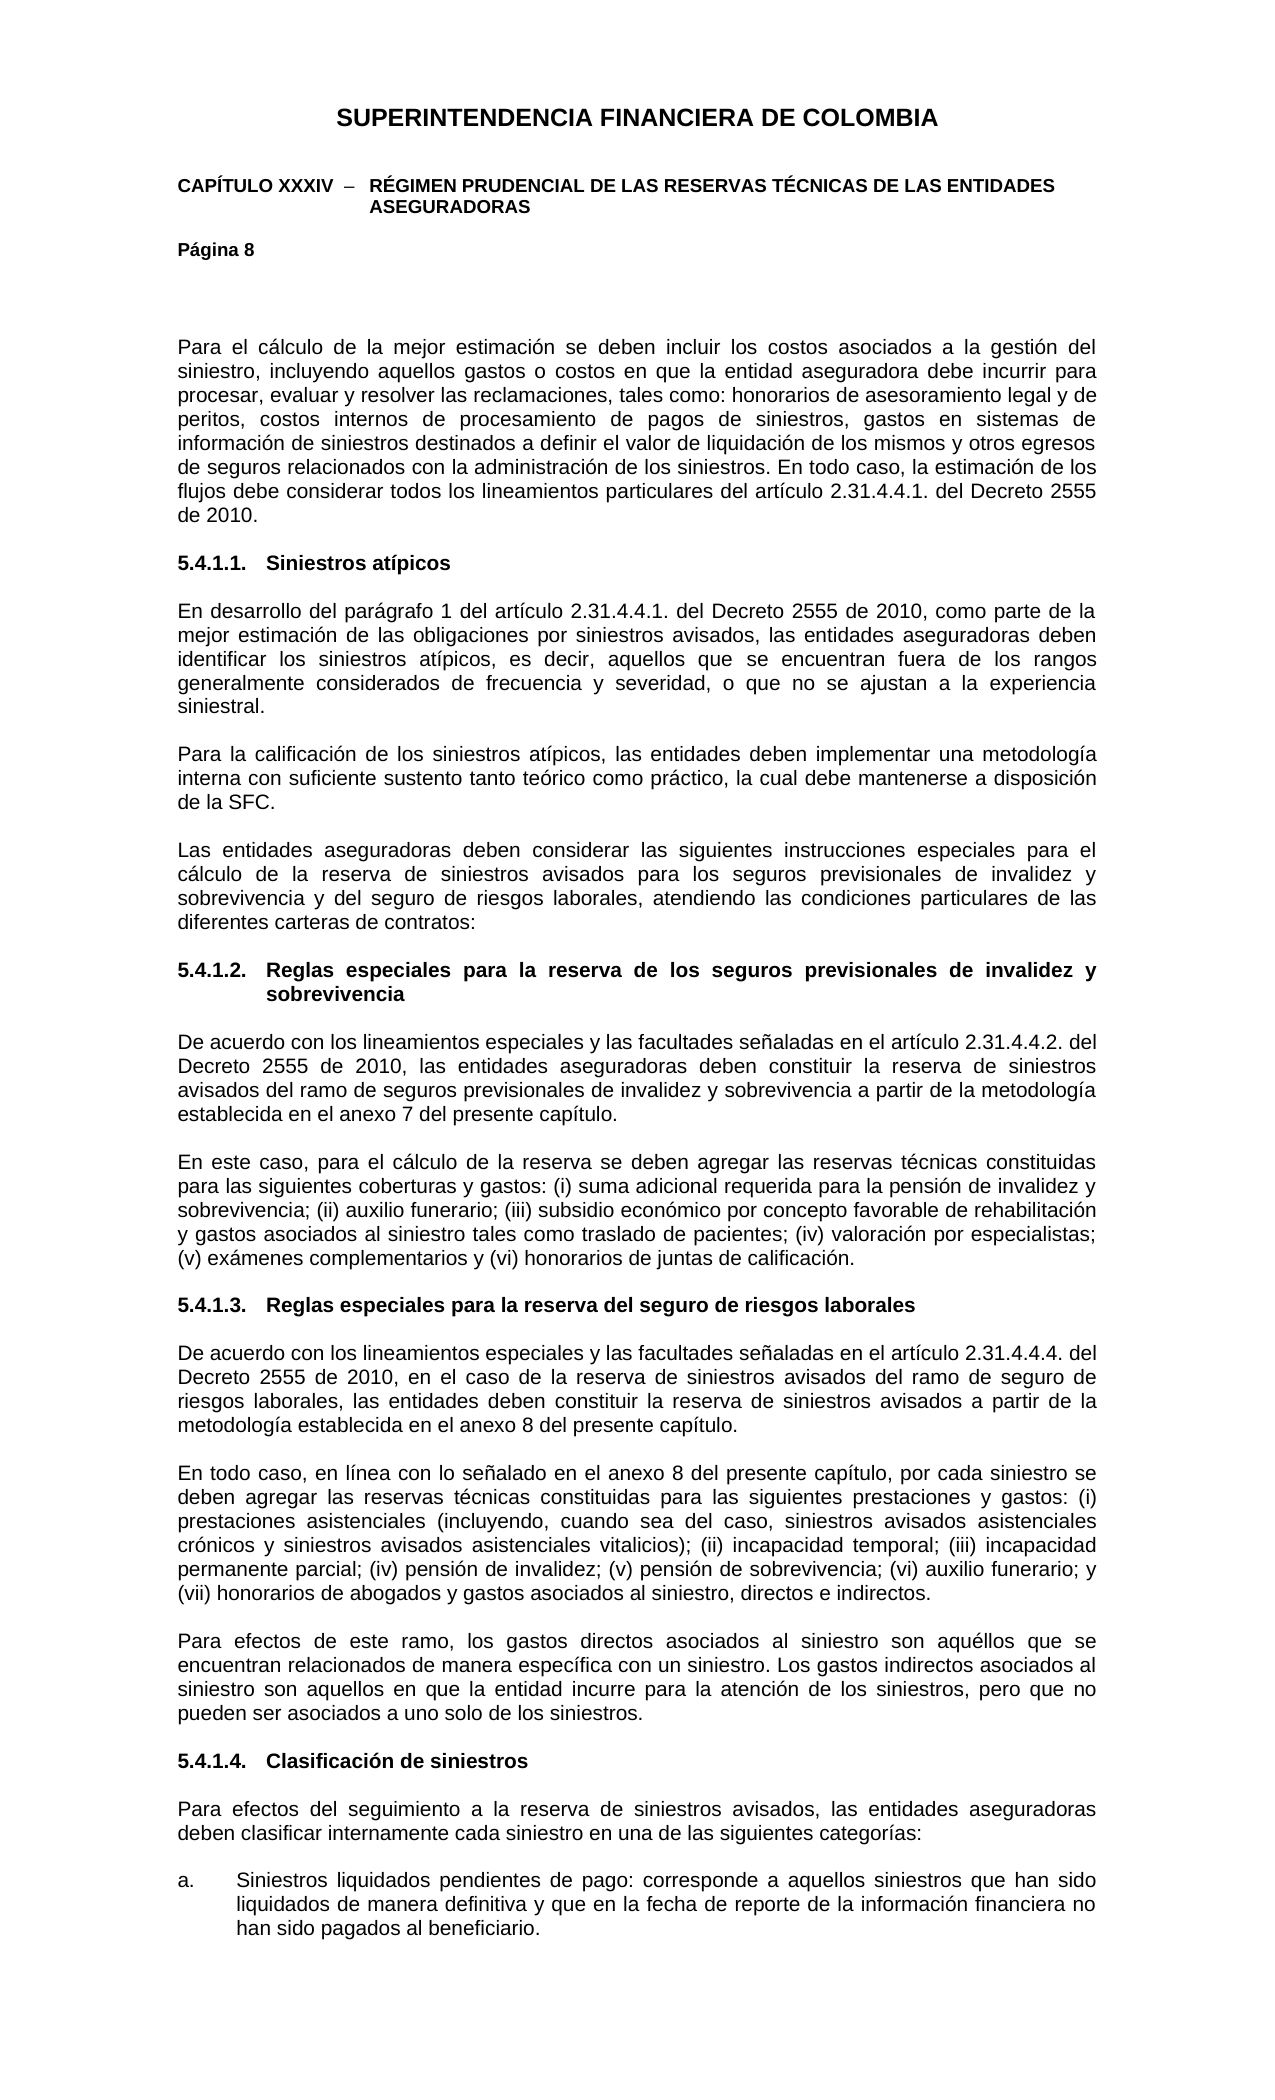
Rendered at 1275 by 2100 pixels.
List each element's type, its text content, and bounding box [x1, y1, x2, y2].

text Para efectos del seguimiento a la reserva de siniestros avisados, las entidades aseguradoras deben clasificar internamente cada siniestro en una de las siguientes categorías: [177, 1796, 1098, 1844]
list Siniestros liquidados pendientes de pago: corresponde a aquellos siniestros que han sido liquidados de manera definitiva y que en la fecha de reporte de la información financiera no han sido pagados al beneficiario. [177, 1868, 1098, 1940]
text En todo caso, en línea con lo señalado en el anexo 8 del presente capítulo, por cada siniestro se deben agregar las reservas técnicas constituidas para las siguientes prestaciones y gastos: (i) prestaciones asistenciales (incluyendo, cuando sea del caso, siniestros avisados asistenciales crónicos y siniestros avisados asistenciales vitalicios); (ii) incapacidad temporal; (iii) incapacidad permanente parcial; (iv) pensión de invalidez; (v) pensión de sobrevivencia; (vi) auxilio funerario; y (vii) honorarios de abogados y gastos asociados al siniestro, directos e indirectos. [177, 1461, 1098, 1605]
text Para la calificación de los siniestros atípicos, las entidades deben implementar una metodología interna con suficiente sustento tanto teórico como práctico, la cual debe mantenerse a disposición de la SFC. [177, 742, 1098, 814]
list Reglas especiales para la reserva de los seguros previsionales de invalidez y sobrevivencia [177, 958, 1098, 1006]
text Para efectos de este ramo, los gastos directos asociados al siniestro son aquéllos que se encuentran relacionados de manera específica con un siniestro. Los gastos indirectos asociados al siniestro son aquellos en que la entidad incurre para la atención de los siniestros, pero que no pueden ser asociados a uno solo de los siniestros. [177, 1629, 1098, 1724]
list Reglas especiales para la reserva del seguro de riesgos laborales [177, 1293, 1098, 1317]
text En desarrollo del parágrafo 1 del artículo 2.31.4.4.1. del Decreto 2555 de 2010, como parte de la mejor estimación de las obligaciones por siniestros avisados, las entidades aseguradoras deben identificar los siniestros atípicos, es decir, aquellos que se encuentran fuera de los rangos generalmente considerados de frecuencia y severidad, o que no se ajustan a la experiencia siniestral. [177, 598, 1098, 718]
text De acuerdo con los lineamientos especiales y las facultades señaladas en el artículo 2.31.4.4.4. del Decreto 2555 de 2010, en el caso de la reserva de siniestros avisados del ramo de seguro de riesgos laborales, las entidades deben constituir la reserva de siniestros avisados a partir de la metodología establecida en el anexo 8 del presente capítulo. [177, 1341, 1098, 1437]
list Clasificación de siniestros [177, 1748, 1098, 1772]
text De acuerdo con los lineamientos especiales y las facultades señaladas en el artículo 2.31.4.4.2. del Decreto 2555 de 2010, las entidades aseguradoras deben constituir la reserva de siniestros avisados del ramo de seguros previsionales de invalidez y sobrevivencia a partir de la metodología establecida en el anexo 7 del presente capítulo. [177, 1030, 1098, 1126]
text Para el cálculo de la mejor estimación se deben incluir los costos asociados a la gestión del siniestro, incluyendo aquellos gastos o costos en que la entidad aseguradora debe incurrir para procesar, evaluar y resolver las reclamaciones, tales como: honorarios de asesoramiento legal y de peritos, costos internos de procesamiento de pagos de siniestros, gastos en sistemas de información de siniestros destinados a definir el valor de liquidación de los mismos y otros egresos de seguros relacionados con la administración de los siniestros. En todo caso, la estimación de los flujos debe considerar todos los lineamientos particulares del artículo 2.31.4.4.1. del Decreto 2555 de 2010. [177, 335, 1098, 527]
list Siniestros atípicos [177, 551, 1098, 574]
text Las entidades aseguradoras deben considerar las siguientes instrucciones especiales para el cálculo de la reserva de siniestros avisados para los seguros previsionales de invalidez y sobrevivencia y del seguro de riesgos laborales, atendiendo las condiciones particulares de las diferentes carteras de contratos: [177, 838, 1098, 934]
text En este caso, para el cálculo de la reserva se deben agregar las reservas técnicas constituidas para las siguientes coberturas y gastos: (i) suma adicional requerida para la pensión de invalidez y sobrevivencia; (ii) auxilio funerario; (iii) subsidio económico por concepto favorable de rehabilitación y gastos asociados al siniestro tales como traslado de pacientes; (iv) valoración por especialistas; (v) exámenes complementarios y (vi) honorarios de juntas de calificación. [177, 1149, 1098, 1269]
